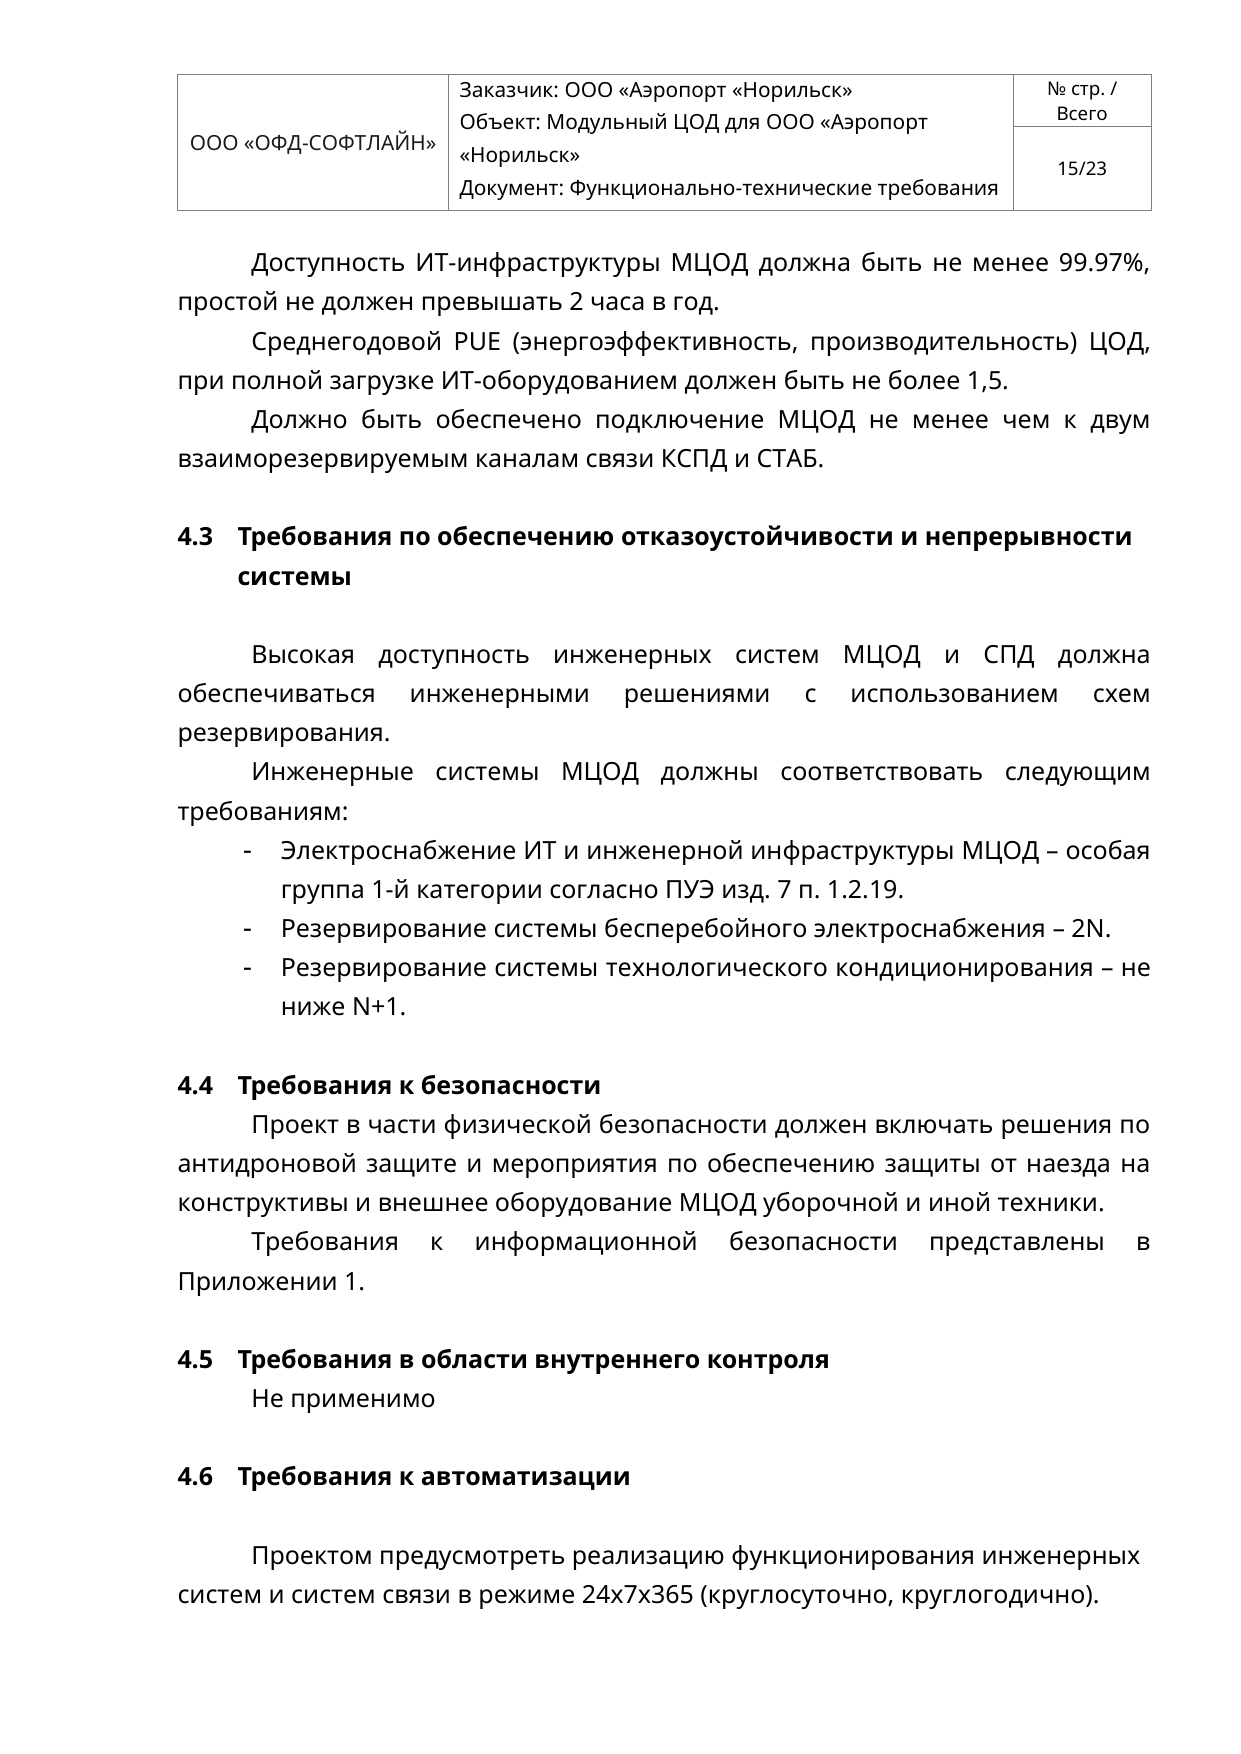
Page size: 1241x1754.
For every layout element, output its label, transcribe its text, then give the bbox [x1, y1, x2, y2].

subtitle Требования к информационной безопасности представлены в Приложении 1. [177, 1224, 1152, 1297]
text Высокая доступность инженерных систем МЦОД и СПД должна обеспечиваться инженерными решениями с использованием схем резервирования. [177, 636, 1152, 749]
list Электроснабжение ИТ и инженерной инфраструктуры МЦОД – особая группа 1-й категории согласно ПУЭ изд. 7 п. 1.2.19. [243, 832, 1152, 906]
text Проектом предусмотреть реализацию функционирования инженерных систем и систем связи в режиме 24х7х365 (круглосуточно, круглогодично). [177, 1537, 1152, 1611]
text Инженерные системы МЦОД должны соответствовать следующим требованиям: [177, 754, 1152, 827]
subtitle Требования к безопасности [177, 1067, 1152, 1101]
subtitle Проект в части физической безопасности должен включать решения по антидроновой защите и мероприятия по обеспечению защиты от наезда на конструктивы и внешнее оборудование МЦОД уборочной и иной техники. [177, 1106, 1152, 1219]
subtitle Требования в области внутреннего контроля [177, 1341, 1152, 1376]
list Резервирование системы технологического кондиционирования – не ниже N+1. [243, 950, 1152, 1023]
text Не применимо [177, 1381, 1152, 1415]
list Резервирование системы бесперебойного электроснабжения – 2N. [243, 911, 1152, 945]
subtitle Требования к автоматизации [177, 1459, 1152, 1493]
text Должно быть обеспечено подключение МЦОД не менее чем к двум взаиморезервируемым каналам связи КСПД и СТАБ. [177, 401, 1152, 475]
subtitle Требования по обеспечению отказоустойчивости и непрерывности системы [177, 519, 1152, 592]
text Среднегодовой PUE (энергоэффективность, производительность) ЦОД, при полной загрузке ИТ-оборудованием должен быть не более 1,5. [177, 323, 1152, 396]
text Доступность ИТ-инфраструктуры МЦОД должна быть не менее 99.97%, простой не должен превышать 2 часа в год. [177, 245, 1152, 318]
